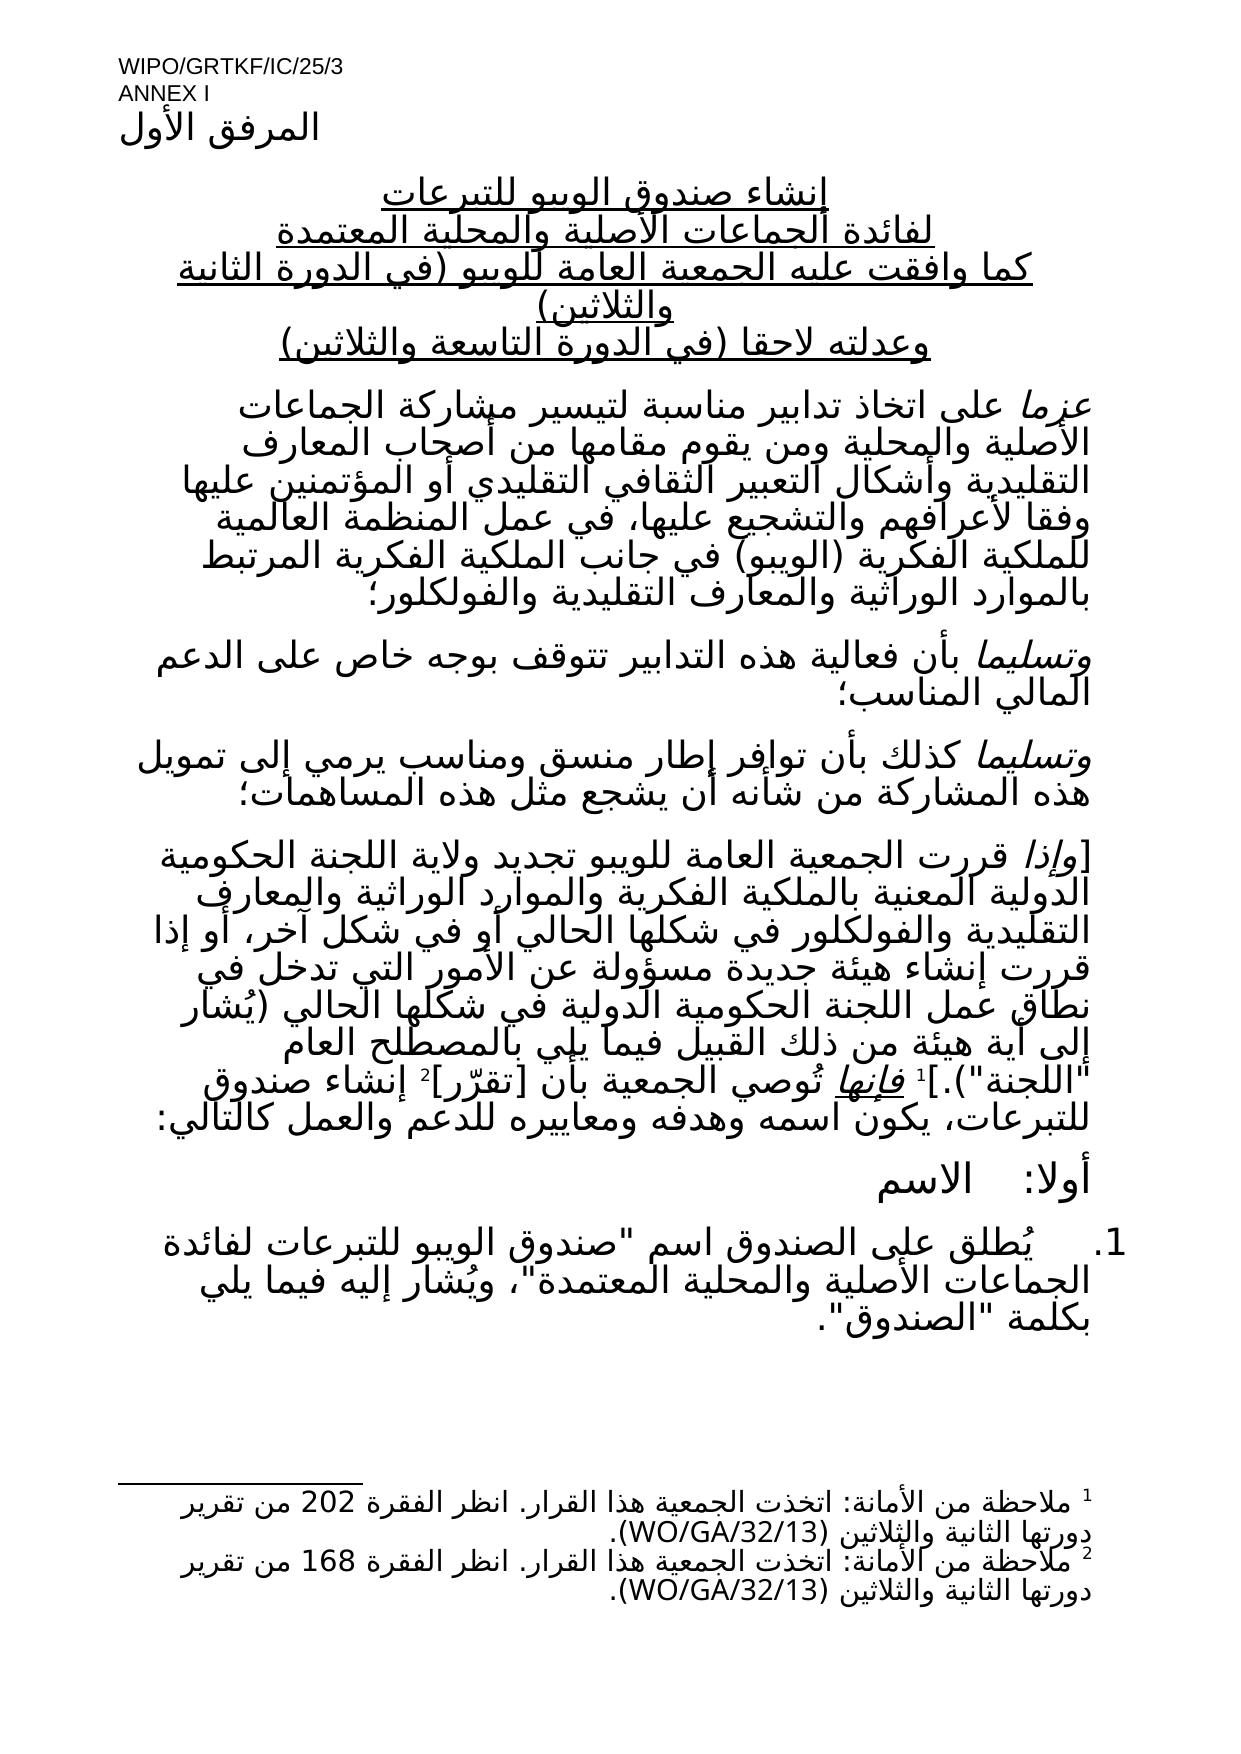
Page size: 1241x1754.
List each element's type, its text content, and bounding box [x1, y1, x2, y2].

text أولا: الاسم [118, 1163, 1092, 1201]
text إنشاء صندوق الويبو للتبرعات [584, 176, 1092, 213]
text وتسليما كذلك بأن توافر إطار منسق ومناسب يرمي إلى تمويل هذه المشاركة من شأنه أن يشجع مثل هذه المساهمات؛ [118, 738, 1092, 813]
text [وإذا قررت الجمعية العامة للويبو تجديد ولاية اللجنة الحكومية الدولية المعنية بالملكية الفكرية والموارد الوراثية والمعارف التقليدية والفولكلور في شكلها الحالي أو في شكل آخر، أو إذا قررت إنشاء هيئة جديدة مسؤولة عن الأمور التي تدخل في نطاق عمل اللجنة الحكومية الدولية في شكلها الحالي (يُشار إلى أية هيئة من ذلك القبيل فيما يلي بالمصطلح العام "اللجنة").] فإنها تُوصي الجمعية بأن [تقرّر] إنشاء صندوق للتبرعات، يكون اسمه وهدفه ومعاييره للدعم والعمل كالتالي: [118, 838, 1092, 1138]
text وعدلته لاحقا (في الدورة التاسعة والثلاثين) [118, 326, 1092, 363]
text لفائدة الجماعات الأصلية والمحلية المعتمدة [118, 213, 1092, 251]
text كما وافقت عليه الجمعية العامة للويبو (في الدورة الثانية والثلاثين) [118, 251, 1092, 326]
text إنشاء صندوق الويبو للتبرعات [464, 176, 594, 208]
text إنشاء صندوق الويبو للتبرعات [118, 176, 498, 213]
list يُطلق على الصندوق اسم "صندوق الويبو للتبرعات لفائدة الجماعات الأصلية والمحلية المعتمدة"، ويُشار إليه فيما يلي بكلمة "الصندوق". [118, 1226, 1092, 1338]
text عزما على اتخاذ تدابير مناسبة لتيسير مشاركة الجماعات الأصلية والمحلية ومن يقوم مقامها من أصحاب المعارف التقليدية وأشكال التعبير الثقافي التقليدي أو المؤتمنين عليها وفقا لأعرافهم والتشجيع عليها، في عمل المنظمة العالمية للملكية الفكرية (الويبو) في جانب الملكية الفكرية المرتبط بالموارد الوراثية والمعارف التقليدية والفولكلور؛ [118, 388, 1092, 613]
text وتسليما بأن فعالية هذه التدابير تتوقف بوجه خاص على الدعم المالي المناسب؛ [118, 638, 1092, 713]
